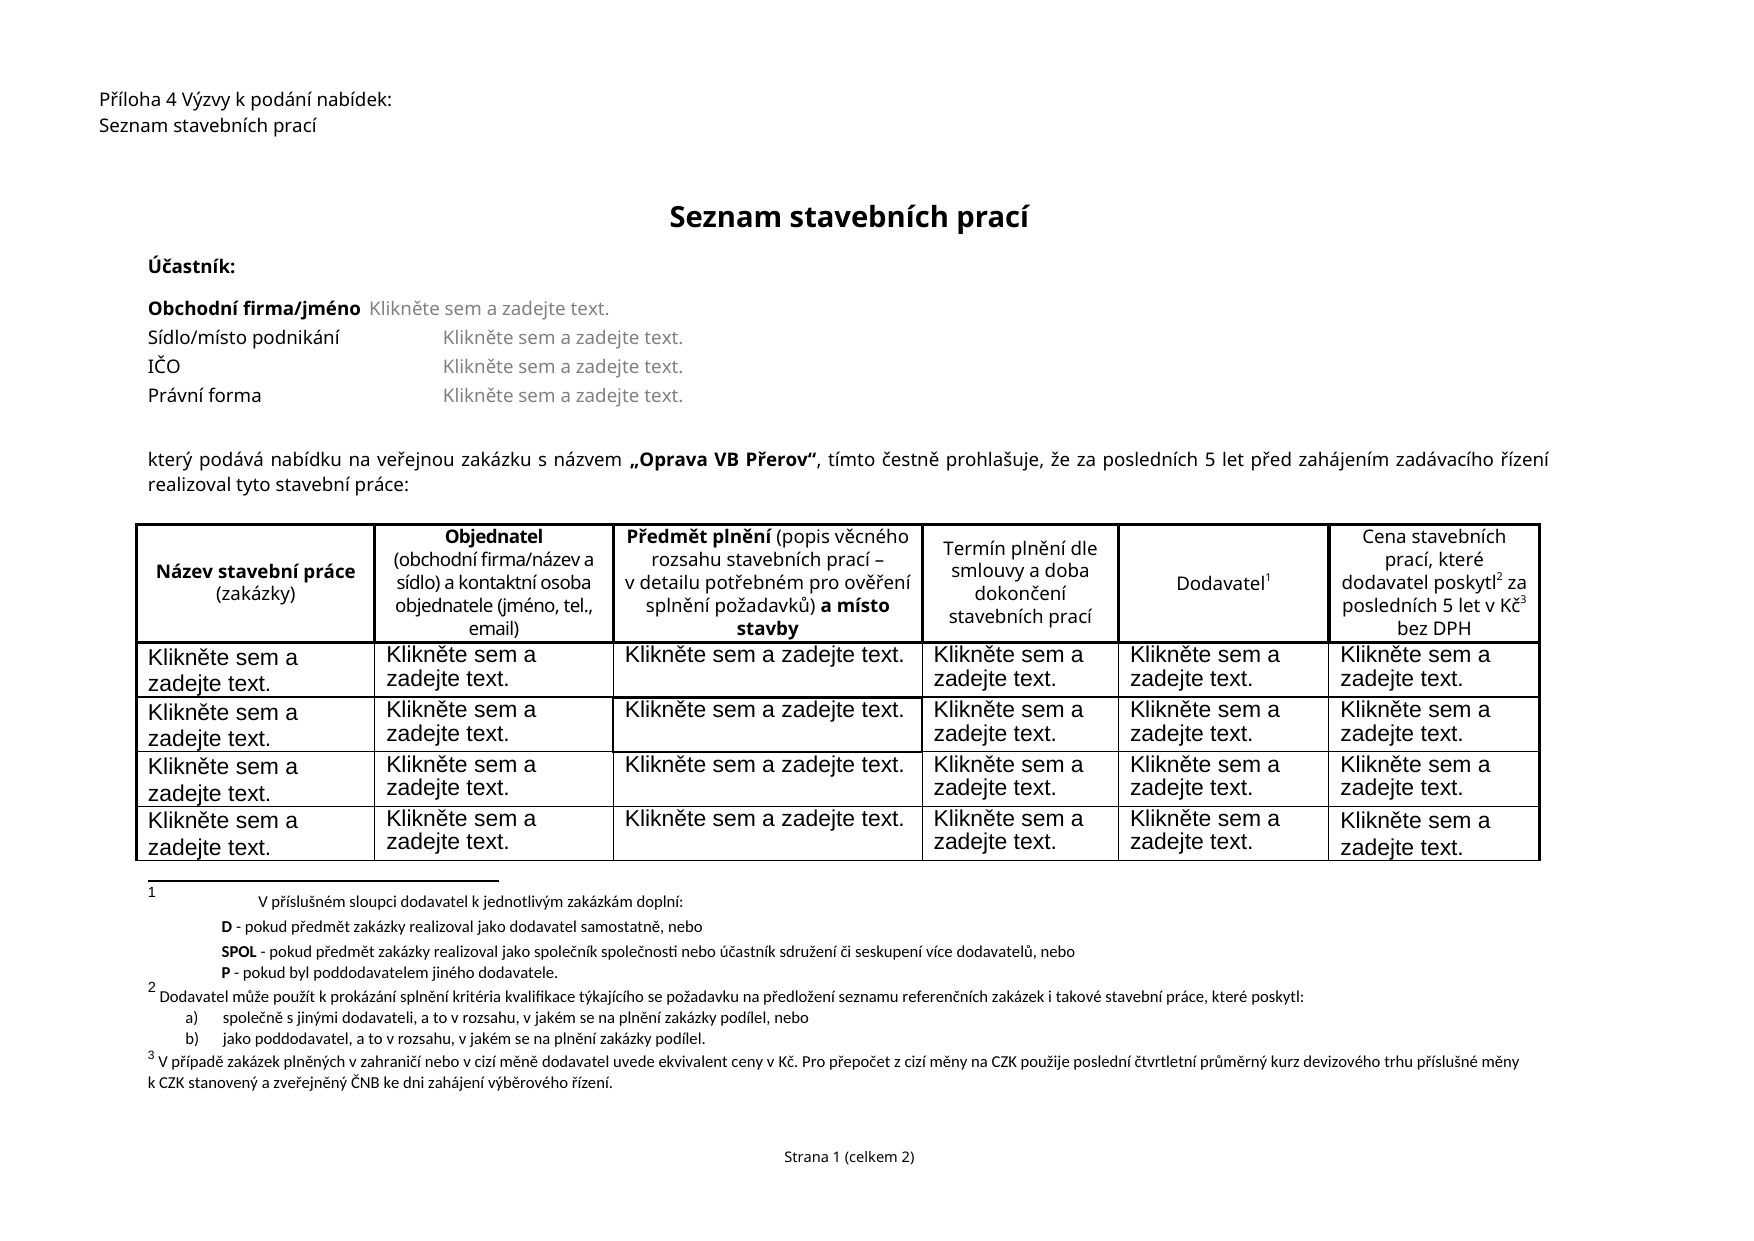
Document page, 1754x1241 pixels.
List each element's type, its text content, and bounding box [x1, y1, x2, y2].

table_header Termín plnění dle smlouvy a doba dokončení stavebních prací [924, 526, 1117, 641]
text IČO [148, 350, 1551, 379]
text Právní forma [148, 379, 1551, 408]
table_header Dodavatel [1120, 526, 1327, 641]
title Seznam stavebních prací [148, 196, 1551, 236]
table_header Objednatel (obchodní firma/název a sídlo) a kontaktní osoba objednatele (jméno, tel., email) [376, 526, 612, 641]
table_header Cena stavebních prací, které dodavatel poskytl za posledních 5 let v Kč bez DPH [1331, 526, 1538, 641]
text Sídlo/místo podnikání [148, 321, 1551, 350]
text Účastník: [148, 249, 1551, 279]
table_header Předmět plnění (popis věcného rozsahu stavebních prací – v detailu potřebném pro ověření splnění požadavků) a místo stavby [615, 526, 921, 641]
text Obchodní firma/jméno [148, 292, 1551, 321]
table_header Název stavební práce (zakázky) [138, 526, 373, 641]
text který podává nabídku na veřejnou zakázku s názvem „Oprava VB Přerov“, tímto čestně prohlašuje, že za posledních 5 let před zahájením zadávacího řízení realizoval tyto stavební práce: [148, 446, 1551, 497]
